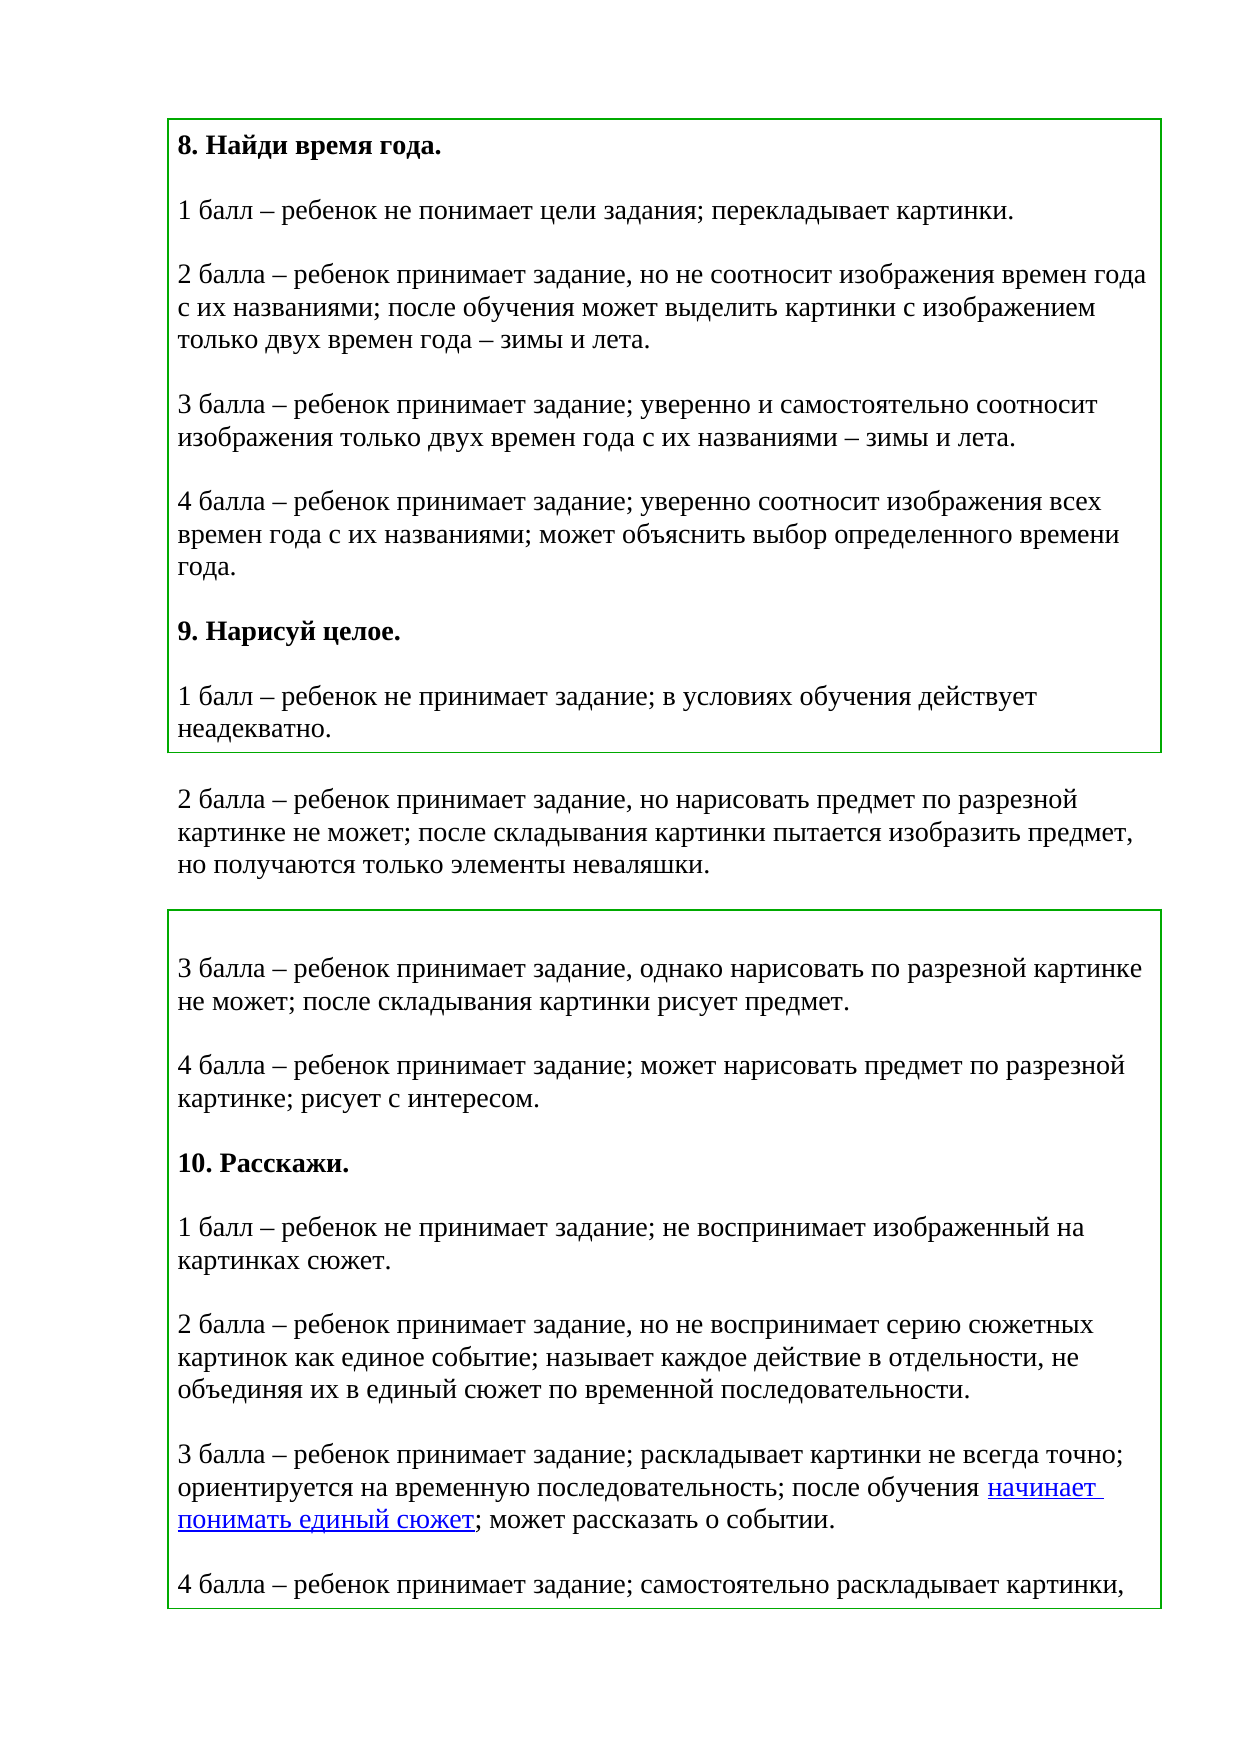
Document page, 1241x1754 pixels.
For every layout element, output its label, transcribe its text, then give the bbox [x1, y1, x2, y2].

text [169, 911, 1160, 1608]
text 2 балла – ребенок принимает задание, но нарисовать предмет по разрезной картинке не может; после складывания картинки пытается изобразить предмет, но получаются только элементы неваляшки. [177, 783, 1152, 880]
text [169, 120, 1160, 752]
